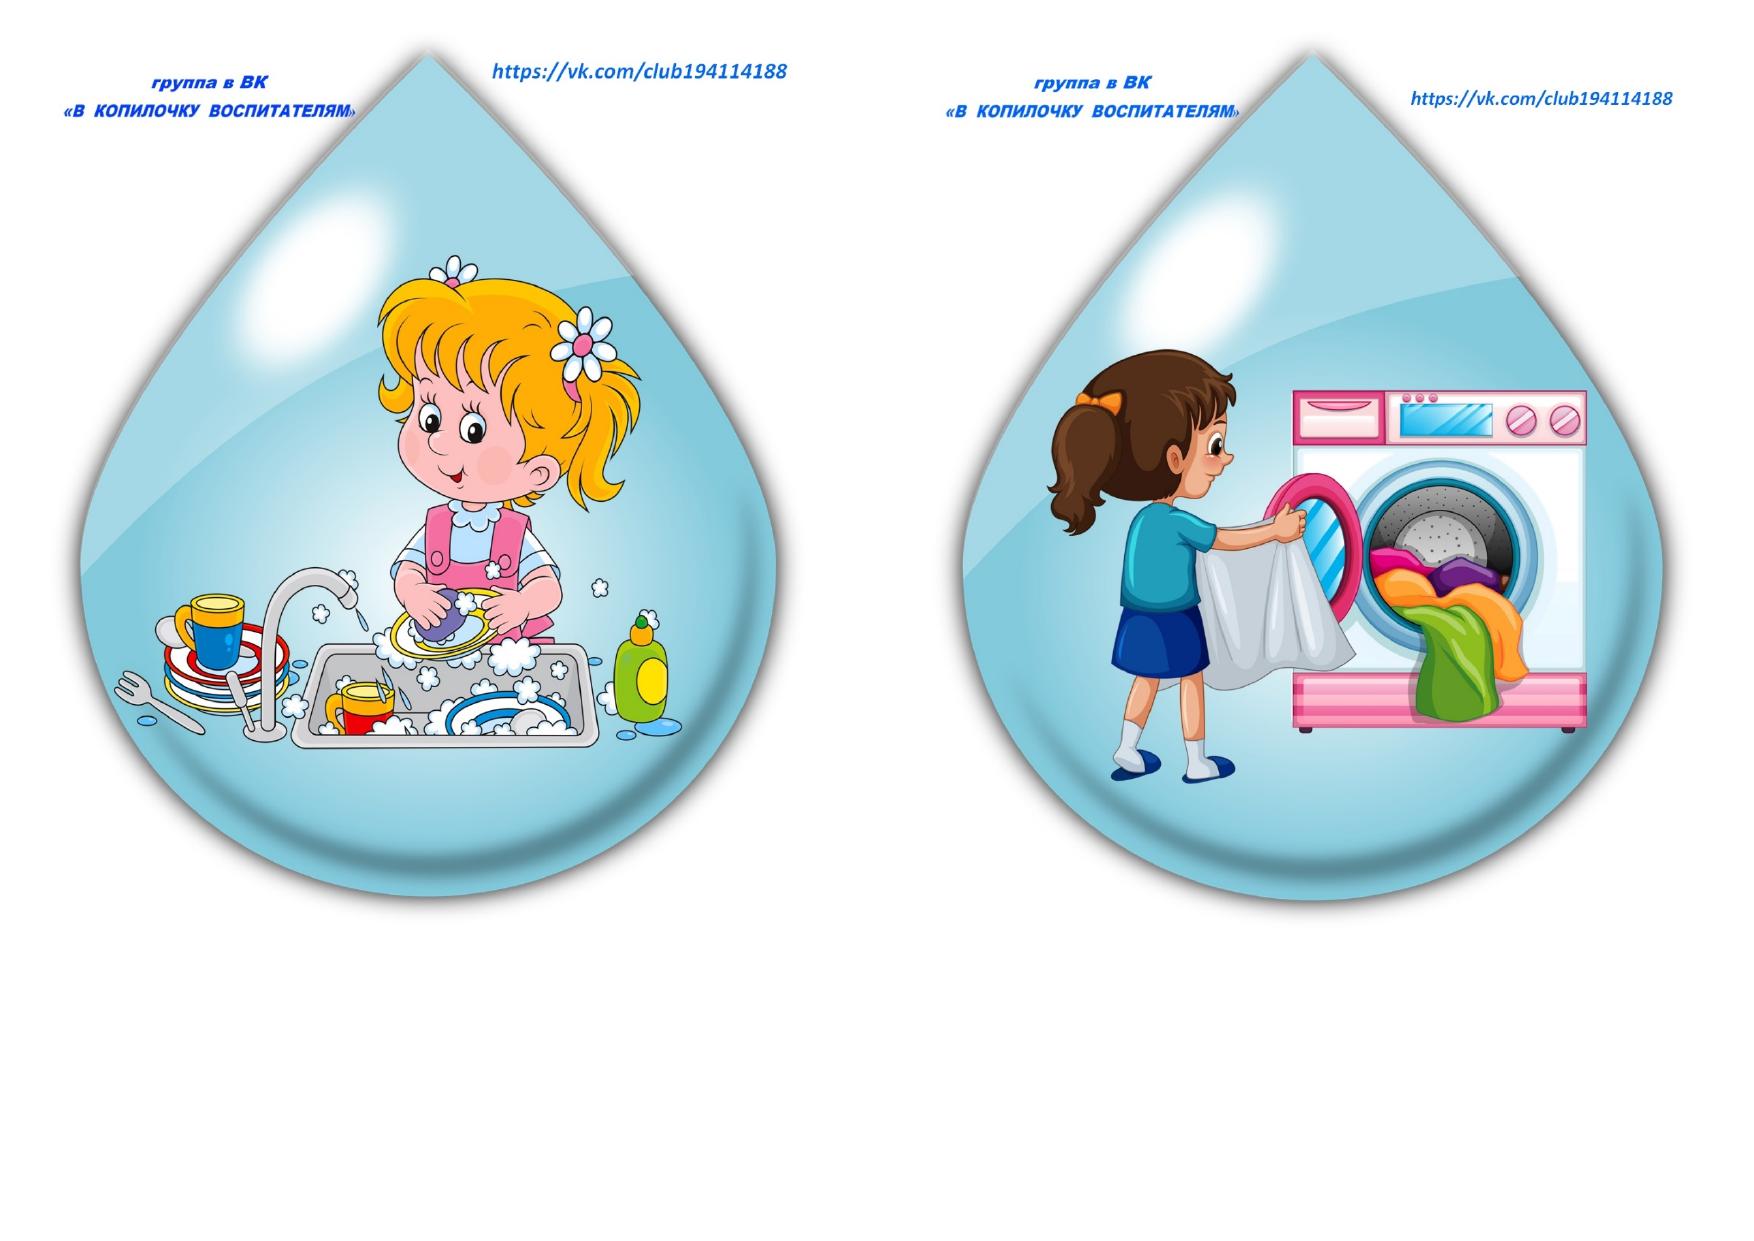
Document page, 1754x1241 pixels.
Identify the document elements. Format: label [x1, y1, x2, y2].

picture [48, 29, 807, 925]
picture [930, 29, 1693, 929]
